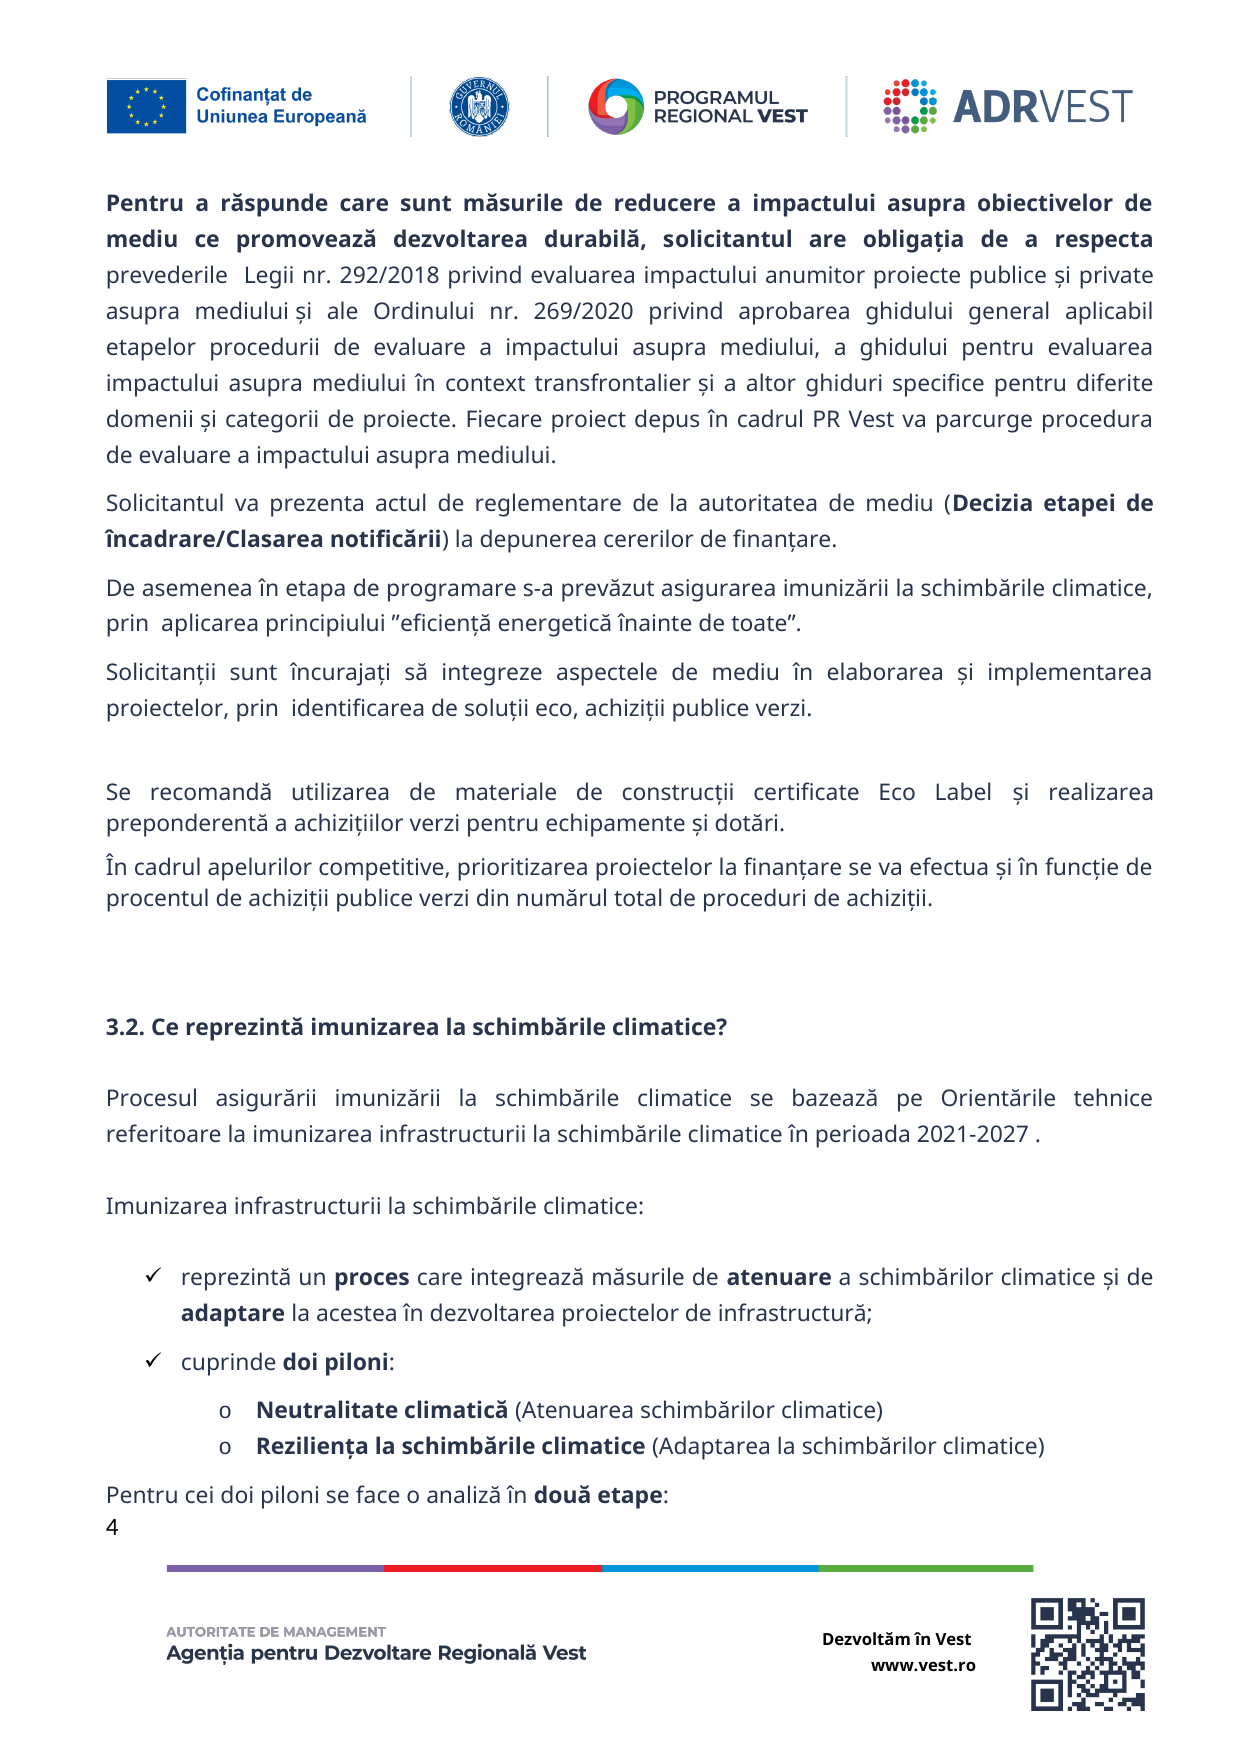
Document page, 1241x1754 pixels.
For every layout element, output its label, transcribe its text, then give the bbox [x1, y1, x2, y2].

list reprezintă un proces care integrează măsurile de atenuare a schimbărilor climatice și de adaptare la acestea în dezvoltarea proiectelor de infrastructură; [143, 1261, 1154, 1328]
text Pentru a răspunde care sunt măsurile de reducere a impactului asupra obiectivelor de mediu ce promovează dezvoltarea durabilă, solicitantul are obligația de a respecta prevederile Legii nr. 292/2018 privind evaluarea impactului anumitor proiecte publice şi private asupra mediului și ale Ordinului nr. 269/2020 privind aprobarea ghidului general aplicabil etapelor procedurii de evaluare a impactului asupra mediului, a ghidului pentru evaluarea impactului asupra mediului în context transfrontalier şi a altor ghiduri specifice pentru diferite domenii şi categorii de proiecte. Fiecare proiect depus în cadrul PR Vest va parcurge procedura de evaluare a impactului asupra mediului. [106, 187, 1154, 470]
list Se recomandă utilizarea de materiale de construcții certificate Eco Label și realizarea preponderentă a achizițiilor verzi pentru echipamente și dotări. [106, 776, 1154, 839]
list Neutralitate climatică (Atenuarea schimbărilor climatice) [218, 1394, 1154, 1425]
text Imunizarea infrastructurii la schimbările climatice: [106, 1190, 1154, 1221]
text Pentru cei doi piloni se face o analiză în două etape: [106, 1478, 1154, 1510]
picture [105, 76, 1133, 137]
list În cadrul apelurilor competitive, prioritizarea proiectelor la finanțare se va efectua și în funcție de procentul de achiziții publice verzi din numărul total de proceduri de achiziții. [106, 851, 1154, 914]
list cuprinde doi piloni: [143, 1346, 1154, 1377]
text De asemenea în etapa de programare s-a prevăzut asigurarea imunizării la schimbările climatice, prin aplicarea principiului ”eficiență energetică înainte de toate”. [106, 571, 1154, 639]
list Reziliența la schimbările climatice (Adaptarea la schimbărilor climatice) [218, 1430, 1154, 1461]
subtitle Procesul asigurării imunizării la schimbările climatice se bazează pe Orientările tehnice referitoare la imunizarea infrastructurii la schimbările climatice în perioada 2021-2027 . [106, 1082, 1154, 1149]
subtitle 3.2. Ce reprezintă imunizarea la schimbările climatice? [106, 1011, 1154, 1042]
list Solicitanții sunt încurajați să integreze aspectele de mediu în elaborarea și implementarea proiectelor, prin identificarea de soluții eco, achiziții publice verzi. [106, 656, 1154, 723]
picture [1022, 1589, 1154, 1720]
text Solicitantul va prezenta actul de reglementare de la autoritatea de mediu (Decizia etapei de încadrare/Clasarea notificării) la depunerea cererilor de finanțare. [106, 487, 1154, 554]
